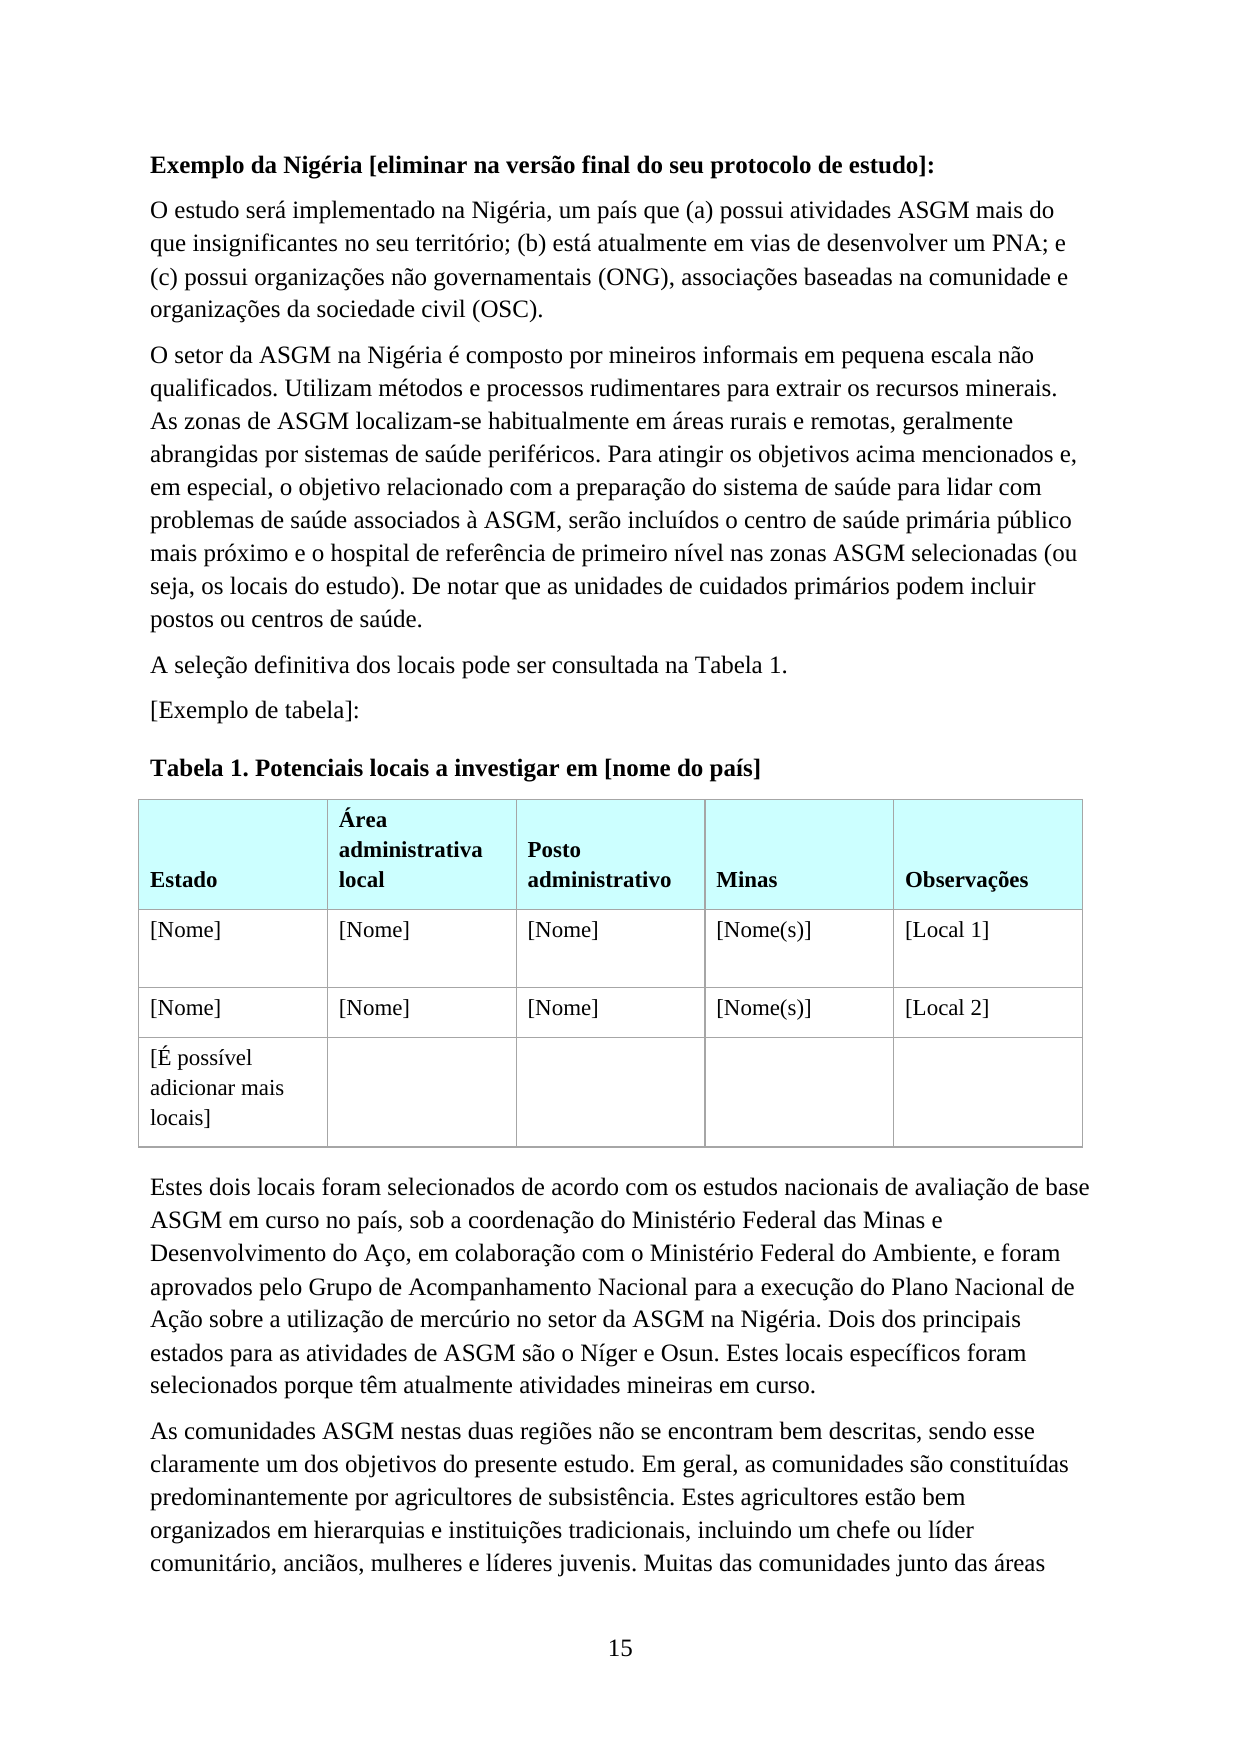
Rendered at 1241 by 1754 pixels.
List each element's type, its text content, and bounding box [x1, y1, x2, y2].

table_header Minas [706, 800, 893, 909]
table_cell [Local 2] [894, 988, 1082, 1037]
table_cell [Nome] [517, 910, 704, 987]
table_cell [Nome(s)] [706, 988, 893, 1037]
table_header Estado [139, 800, 327, 909]
text Estes dois locais foram selecionados de acordo com os estudos nacionais de avaliação de base ASGM em curso no país, sob a coordenação do Ministério Federal das Minas e Desenvolvimento do Aço, em colaboração com o Ministério Federal do Ambiente, e foram aprovados pelo Grupo de Acompanhamento Nacional para a execução do Plano Nacional de Ação sobre a utilização de mercúrio no setor da ASGM na Nigéria. Dois dos principais estados para as atividades de ASGM são o Níger e Osun. Estes locais específicos foram selecionados porque têm atualmente atividades mineiras em curso. [150, 1172, 1090, 1399]
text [150, 1416, 1090, 1577]
text O estudo será implementado na Nigéria, um país que (a) possui atividades ASGM mais do que insignificantes no seu território; (b) está atualmente em vias de desenvolver um PNA; e (c) possui organizações não governamentais (ONG), associações baseadas na comunidade e organizações da sociedade civil (OSC). [150, 196, 1090, 323]
table_cell [517, 1038, 704, 1146]
table_cell [706, 1038, 893, 1146]
text [Exemplo de tabela]: [150, 695, 1090, 724]
table_header Observações [894, 800, 1082, 909]
table_cell [894, 1038, 1082, 1146]
table_cell [Nome] [328, 988, 516, 1037]
table_cell [Nome(s)] [706, 910, 893, 987]
table_cell [Nome] [139, 910, 327, 987]
table_cell [Local 1] [894, 910, 1082, 987]
table_cell [Nome] [328, 910, 516, 987]
table_cell [Nome] [517, 988, 704, 1037]
text O setor da ASGM na Nigéria é composto por mineiros informais em pequena escala não qualificados. Utilizam métodos e processos rudimentares para extrair os recursos minerais. As zonas de ASGM localizam-se habitualmente em áreas rurais e remotas, geralmente abrangidas por sistemas de saúde periféricos. Para atingir os objetivos acima mencionados e, em especial, o objetivo relacionado com a preparação do sistema de saúde para lidar com problemas de saúde associados à ASGM, serão incluídos o centro de saúde primária público mais próximo e o hospital de referência de primeiro nível nas zonas ASGM selecionadas (ou seja, os locais do estudo). De notar que as unidades de cuidados primários podem incluir postos ou centros de saúde. [150, 340, 1090, 633]
text A seleção definitiva dos locais pode ser consultada na Tabela 1. [150, 650, 1090, 678]
table_cell [328, 1038, 516, 1146]
text Exemplo da Nigéria [eliminar na versão final do seu protocolo de estudo]: [150, 150, 1090, 179]
table_header Posto administrativo [517, 800, 704, 909]
table_header Área administrativa local [328, 800, 516, 909]
table_cell [É possível adicionar mais locais] [139, 1038, 327, 1146]
table_cell [Nome] [139, 988, 327, 1037]
